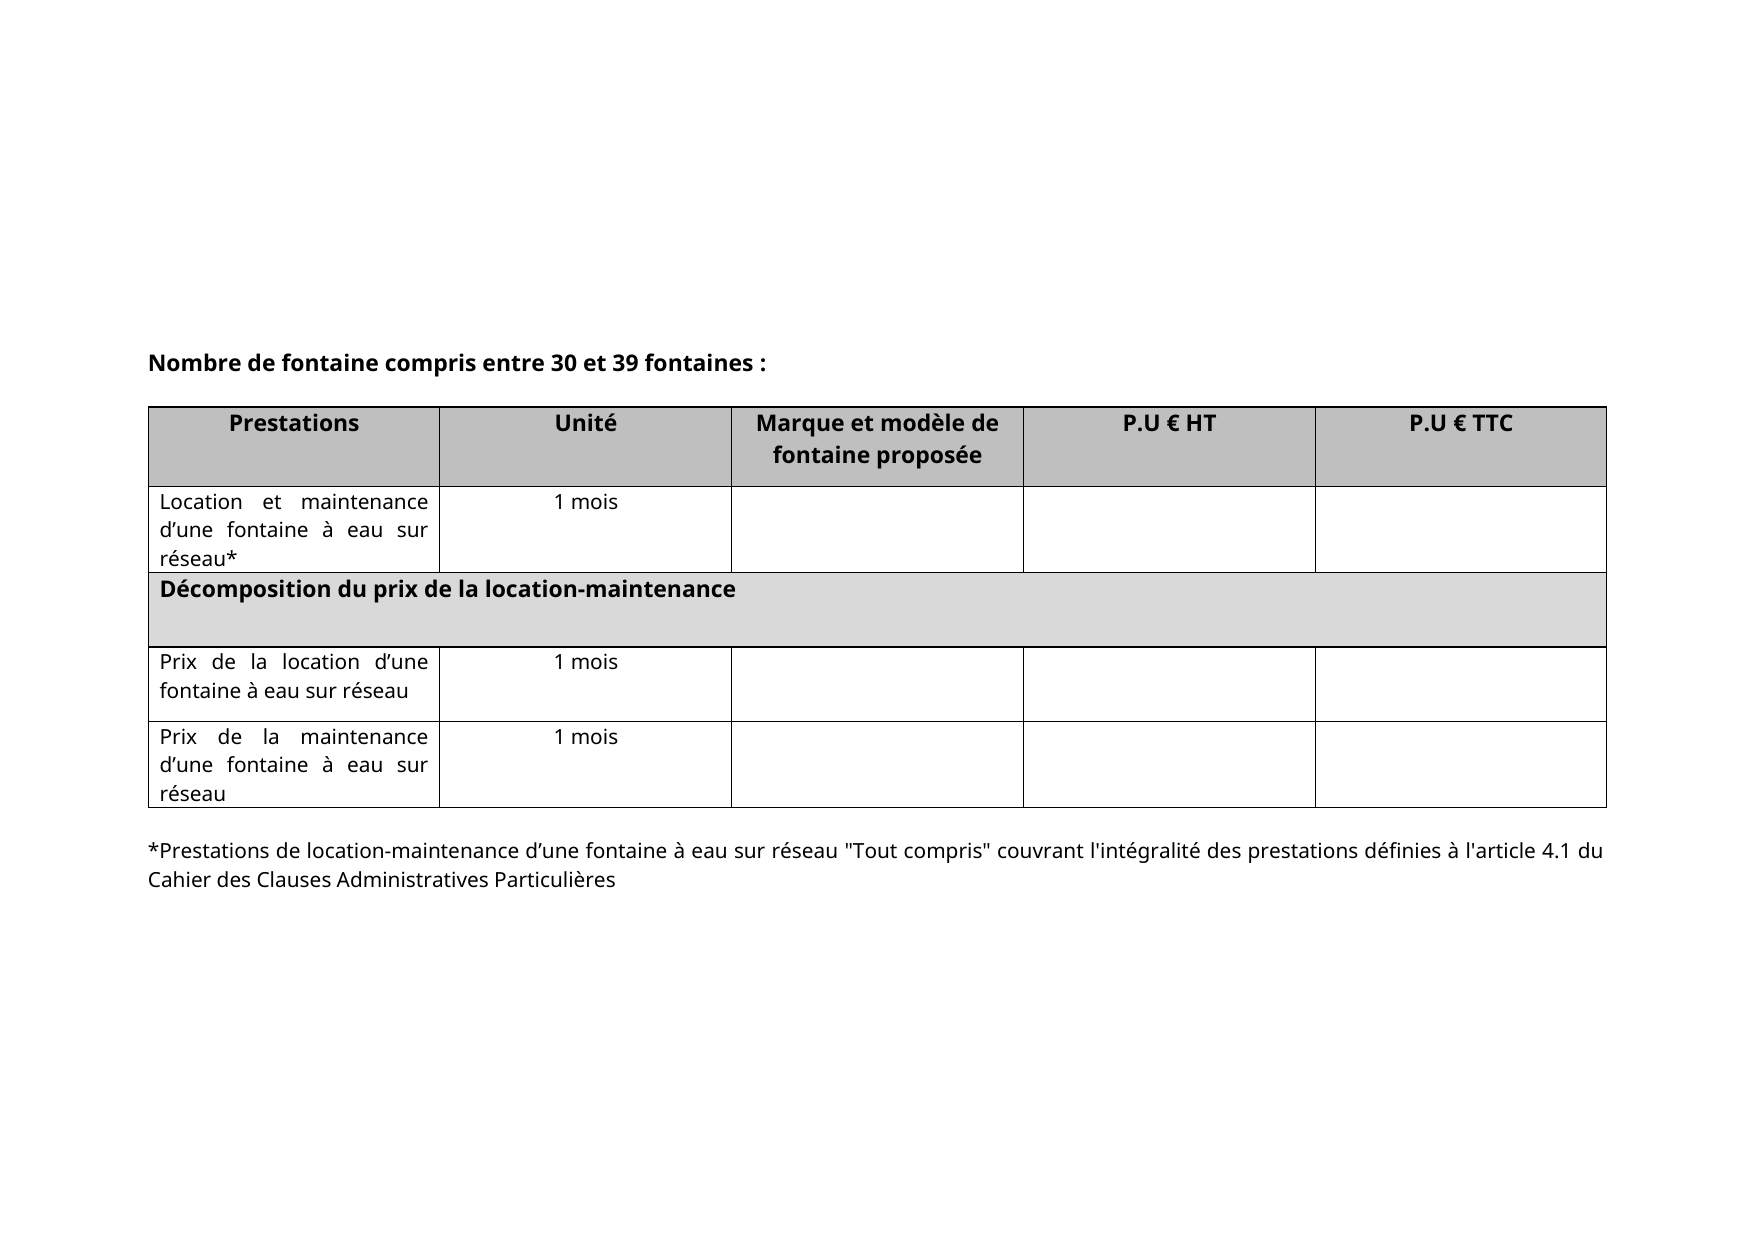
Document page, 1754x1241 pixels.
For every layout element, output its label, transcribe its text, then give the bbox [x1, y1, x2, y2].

table_cell Décomposition du prix de la location-maintenance [149, 573, 1606, 646]
table_header P.U € HT [1024, 408, 1315, 486]
text Nombre de fontaine compris entre 30 et 39 fontaines : [148, 347, 1606, 378]
table_cell [1316, 722, 1606, 807]
table_cell [1024, 722, 1315, 807]
table_cell 1 mois [440, 487, 731, 572]
table_cell [732, 648, 1023, 721]
table_cell 1 mois [440, 648, 731, 721]
table_header Marque et modèle de fontaine proposée [732, 408, 1023, 486]
table_header Unité [440, 408, 731, 486]
table_cell [1316, 487, 1606, 572]
table_cell [732, 487, 1023, 572]
table_cell [1024, 487, 1315, 572]
table_cell 1 mois [440, 722, 731, 807]
text *Prestations de location-maintenance d’une fontaine à eau sur réseau "Tout compris" couvrant l'intégralité des prestations définies à l'article 4.1 du Cahier des Clauses Administratives Particulières [148, 837, 1606, 893]
table_cell [732, 722, 1023, 807]
table_cell [1024, 648, 1315, 721]
table_cell Prix de la maintenance d’une fontaine à eau sur réseau [149, 722, 439, 807]
table_cell [1316, 648, 1606, 721]
table_header P.U € TTC [1316, 408, 1606, 486]
table_cell Location et maintenance d’une fontaine à eau sur réseau* [149, 487, 439, 572]
table_cell Prix de la location d’une fontaine à eau sur réseau [149, 648, 439, 721]
table_header Prestations [149, 408, 439, 486]
